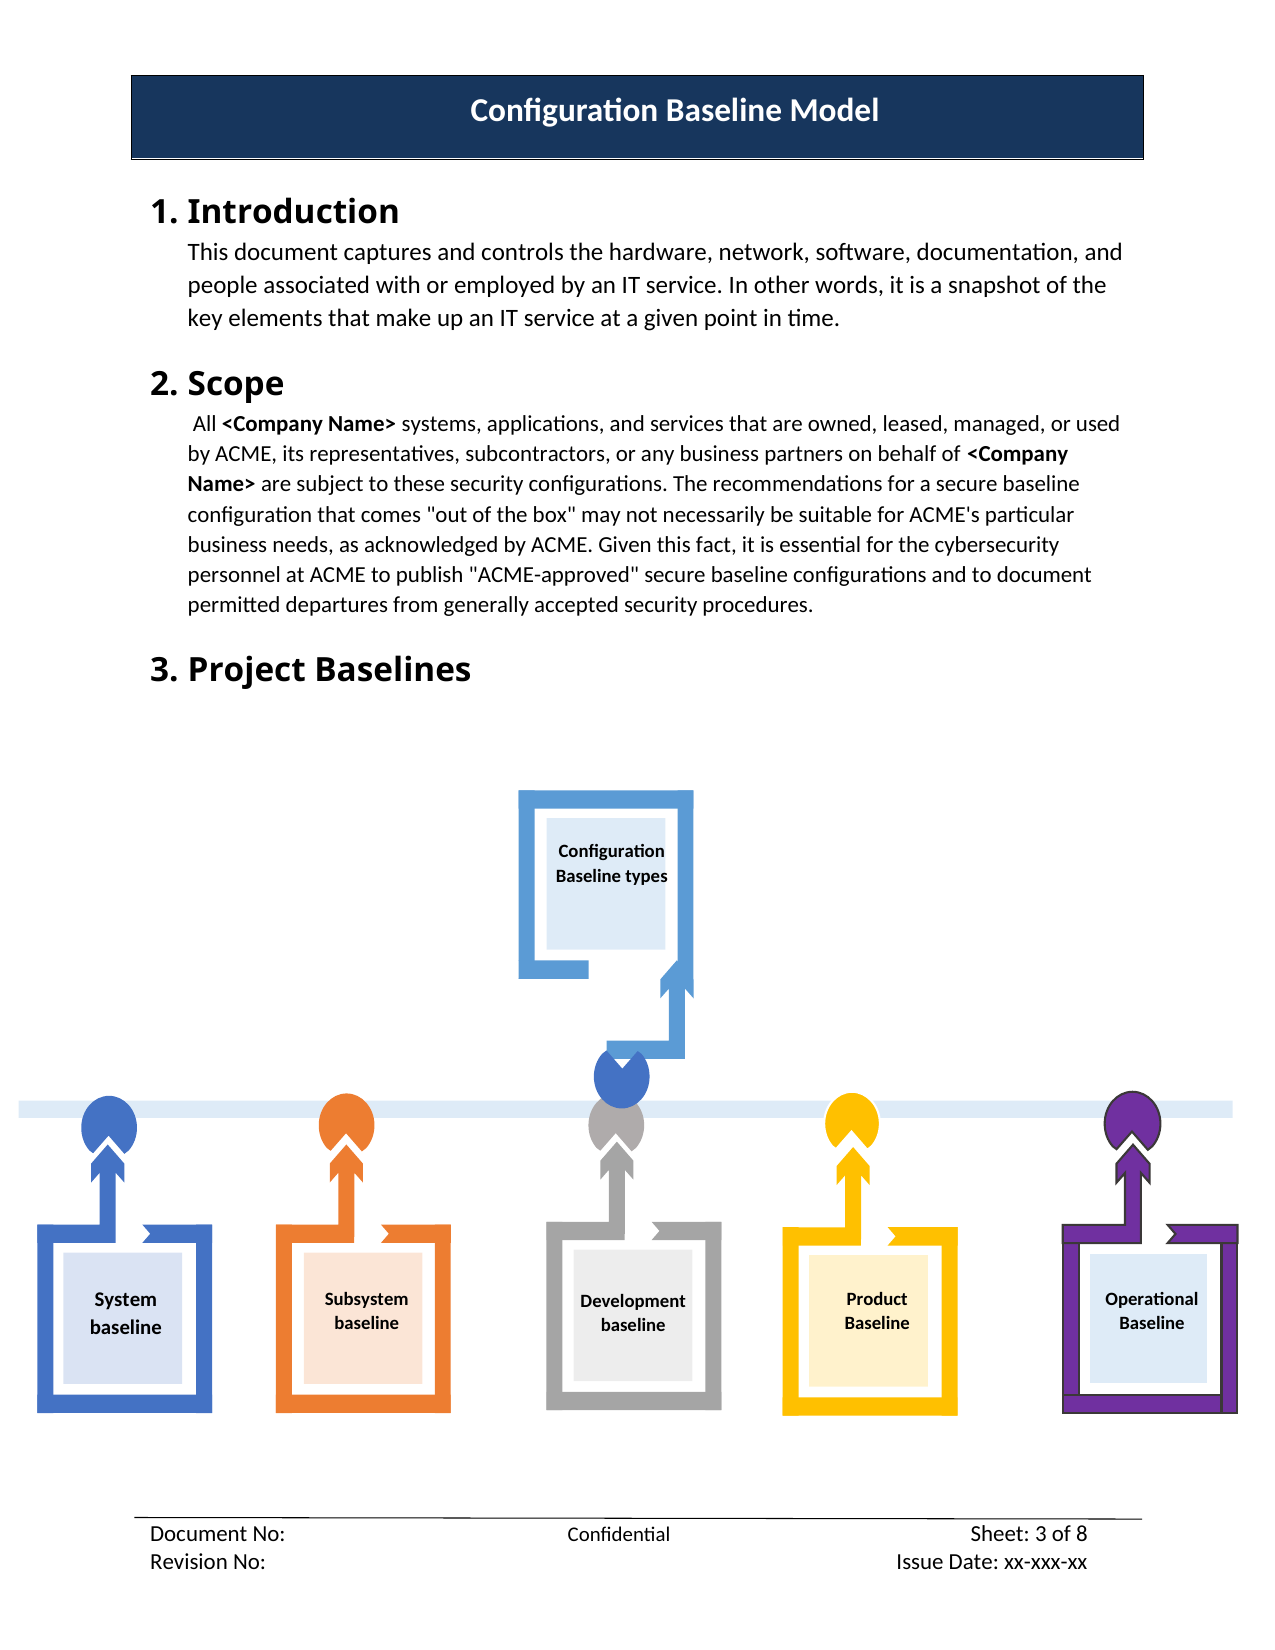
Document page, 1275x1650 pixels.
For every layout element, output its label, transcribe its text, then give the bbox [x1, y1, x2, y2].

subtitle Project Baselines [150, 646, 1125, 691]
subtitle Scope [150, 360, 1125, 406]
subtitle Introduction [150, 187, 1125, 233]
text All <Company Name> systems, applications, and services that are owned, leased, managed, or used by ACME, its representatives, subcontractors, or any business partners on behalf of <Company Name> are subject to these security configurations. The recommendations for a secure baseline configuration that comes "out of the box" may not necessarily be suitable for ACME's particular business needs, as acknowledged by ACME. Given this fact, it is essential for the cybersecurity personnel at ACME to publish "ACME-approved" secure baseline configurations and to document permitted departures from generally accepted security procedures. [187, 409, 1125, 618]
text This document captures and controls the hardware, network, software, documentation, and people associated with or employed by an IT service. In other words, it is a snapshot of the key elements that make up an IT service at a given point in time. [187, 236, 1125, 333]
